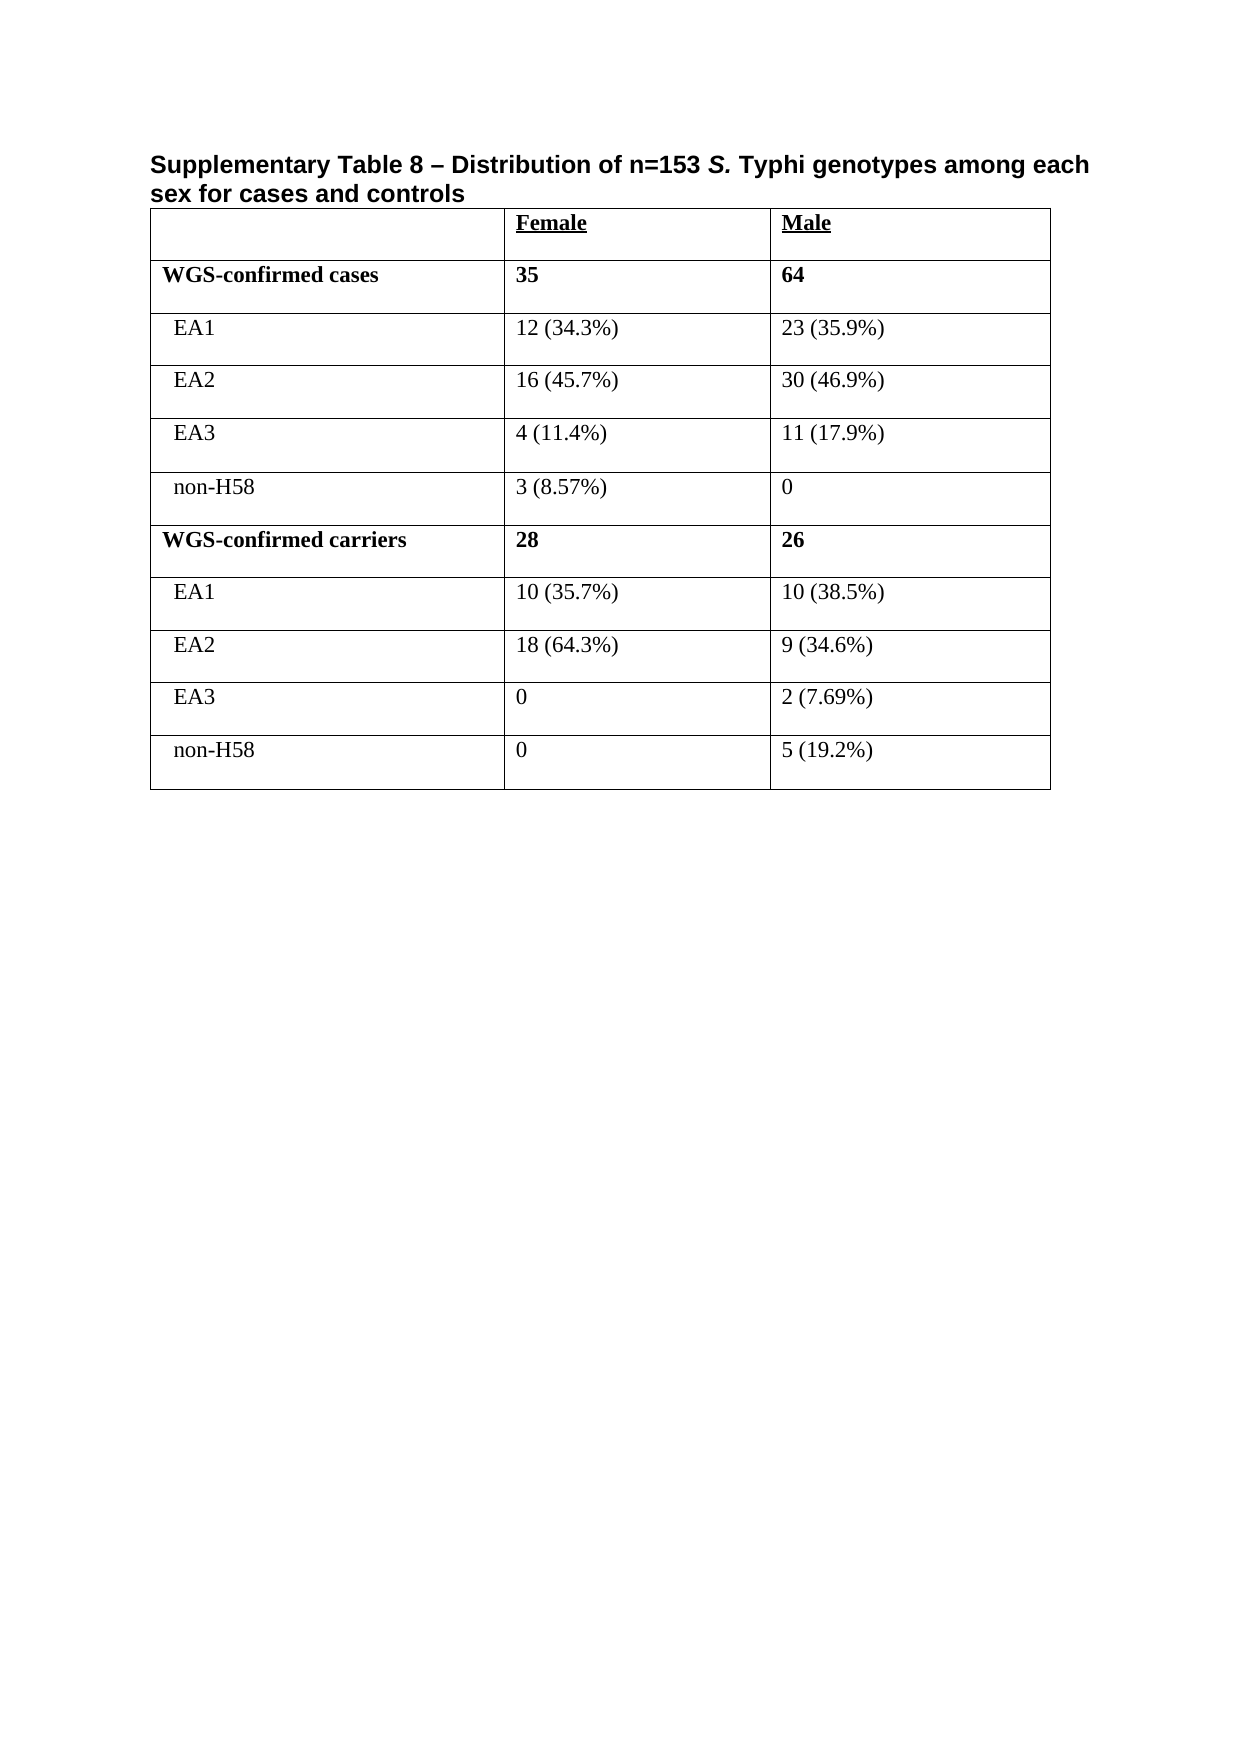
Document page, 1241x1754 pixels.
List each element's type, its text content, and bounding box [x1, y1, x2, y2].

table_cell 4 (11.4%) [505, 419, 770, 472]
table_cell 0 [505, 736, 770, 788]
table_header Female [505, 209, 770, 260]
table_cell WGS-confirmed carriers [151, 526, 504, 577]
table_cell 26 [771, 526, 1050, 577]
table_cell 0 [771, 473, 1050, 525]
text Supplementary Table 8 – Distribution of n=153 S. Typhi genotypes among each sex for cases and controls [150, 150, 1090, 207]
table_cell 5 (19.2%) [771, 736, 1050, 788]
table_cell 28 [505, 526, 770, 577]
table_cell non-H58 [151, 736, 504, 788]
table_cell 10 (35.7%) [505, 578, 770, 630]
table_cell 18 (64.3%) [505, 631, 770, 682]
table_header Male [771, 209, 1050, 260]
table_cell EA2 [151, 631, 504, 682]
table_cell EA3 [151, 419, 504, 472]
table_cell EA1 [151, 314, 504, 365]
table_cell WGS-confirmed cases [151, 261, 504, 312]
table_cell 35 [505, 261, 770, 312]
table_cell 0 [505, 683, 770, 735]
table_cell 64 [771, 261, 1050, 312]
table_cell 3 (8.57%) [505, 473, 770, 525]
table_cell 9 (34.6%) [771, 631, 1050, 682]
table_cell 16 (45.7%) [505, 366, 770, 417]
table_cell 23 (35.9%) [771, 314, 1050, 365]
table_cell 11 (17.9%) [771, 419, 1050, 472]
table_cell non-H58 [151, 473, 504, 525]
table_header [151, 209, 504, 260]
table_cell EA2 [151, 366, 504, 417]
table_cell 2 (7.69%) [771, 683, 1050, 735]
table_cell 10 (38.5%) [771, 578, 1050, 630]
table_cell 12 (34.3%) [505, 314, 770, 365]
table_cell 30 (46.9%) [771, 366, 1050, 417]
table_cell EA3 [151, 683, 504, 735]
table_cell EA1 [151, 578, 504, 630]
